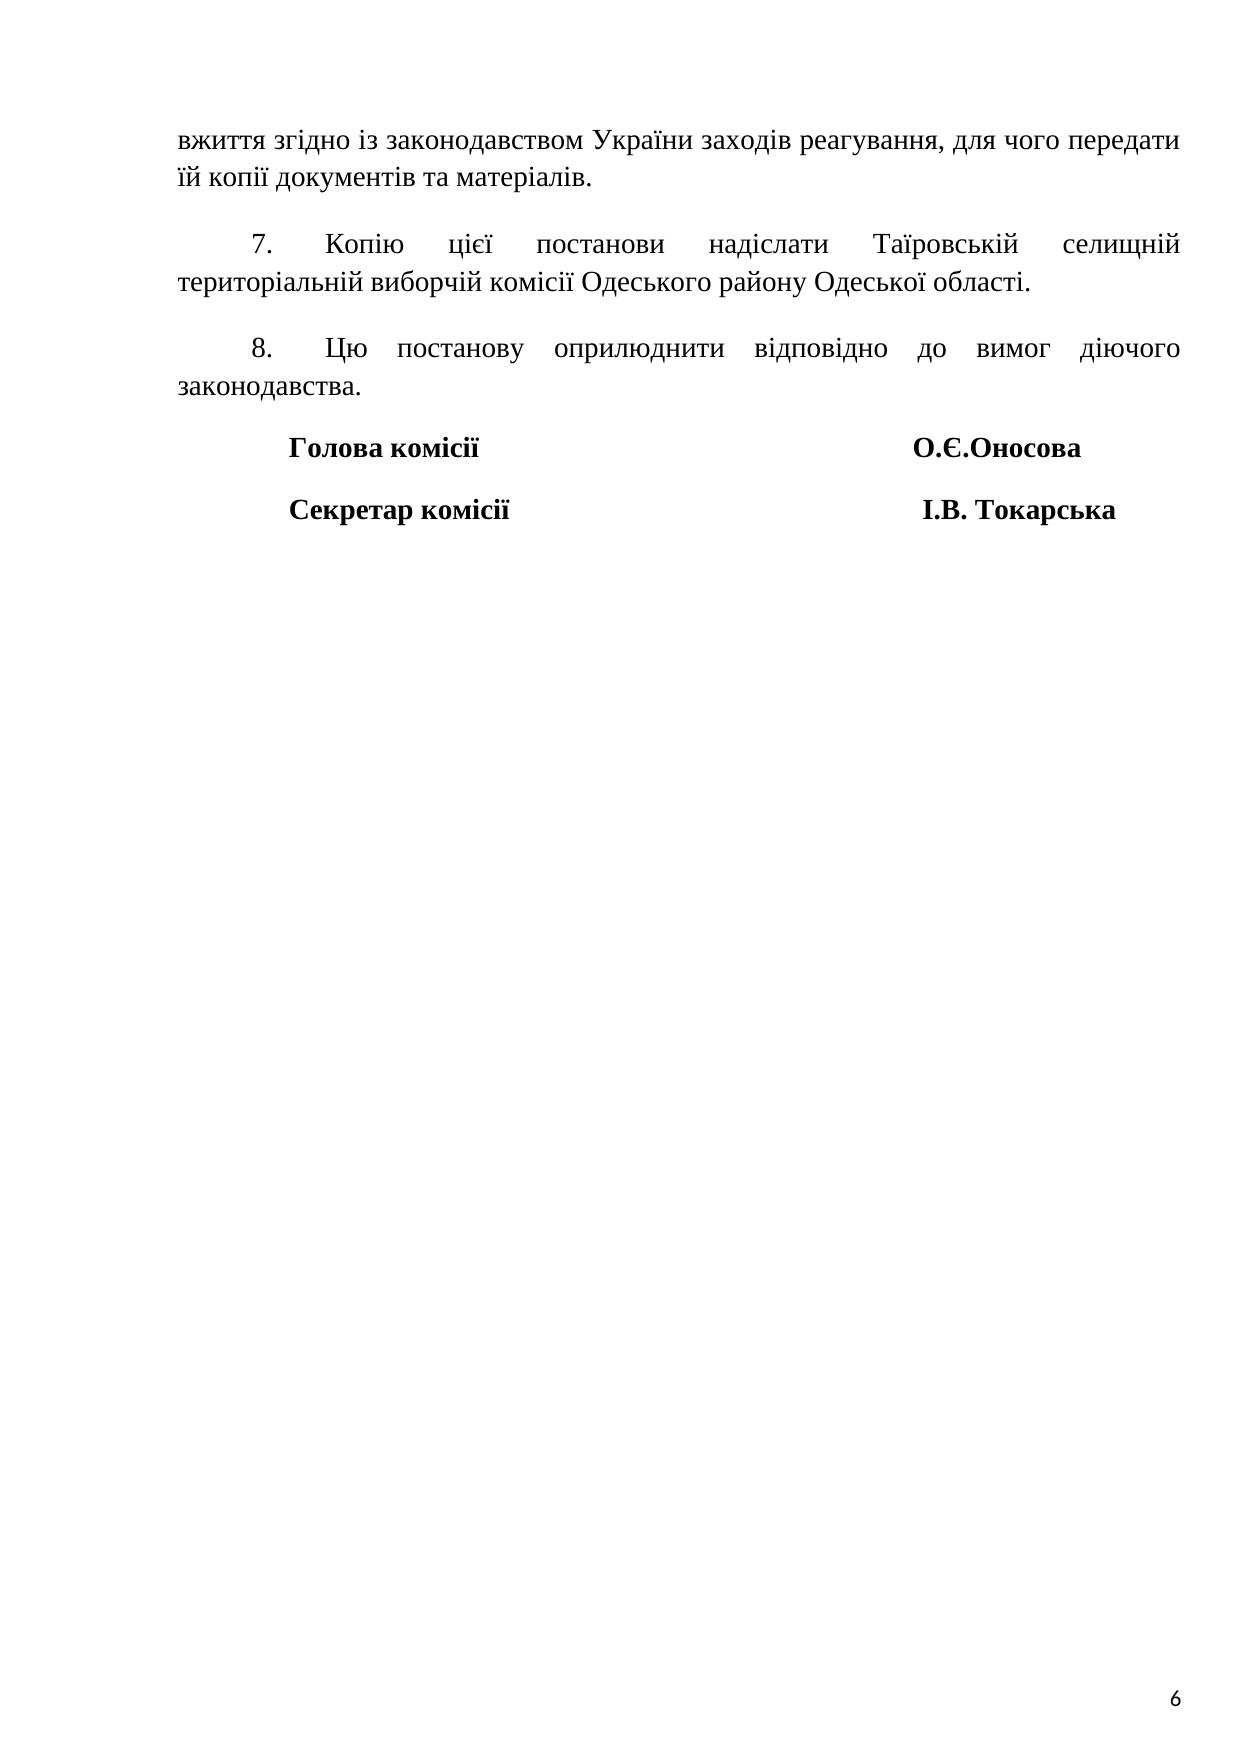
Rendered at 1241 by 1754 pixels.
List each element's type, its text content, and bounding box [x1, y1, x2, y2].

text Секретар комісії І.В. Токарська [288, 492, 1181, 526]
list Цю постанову оприлюднити відповідно до вимог діючого законодавства. [177, 326, 1181, 401]
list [177, 118, 1181, 193]
text Голова комісії О.Є.Оносова [288, 431, 1181, 464]
list Копію цієї постанови надіслати Таїровській селищній територіальній виборчій комісії Одеського району Одеської області. [177, 222, 1181, 297]
